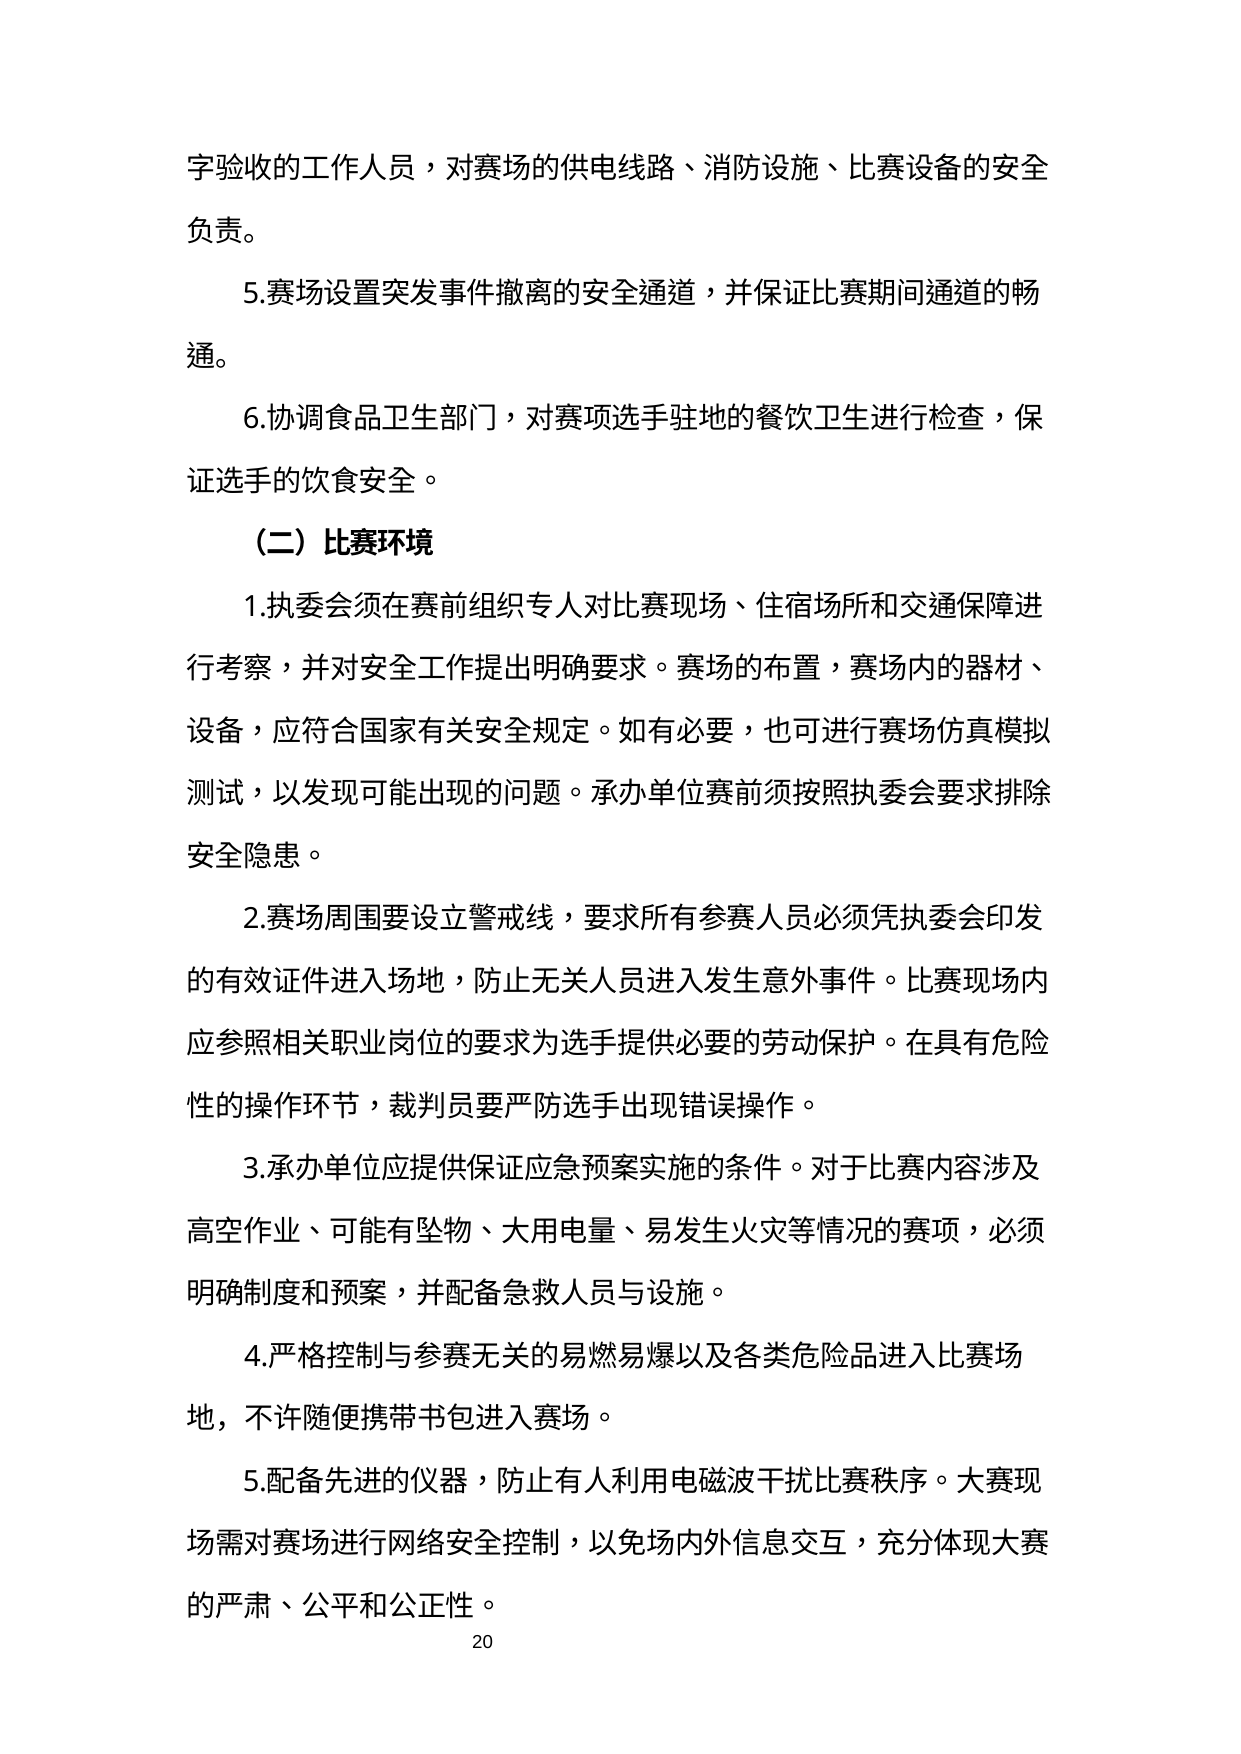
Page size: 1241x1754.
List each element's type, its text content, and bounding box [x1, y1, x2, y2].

text 6.协调食品卫生部门，对赛项选手驻地的餐饮卫生进行检查，保证选手的饮食安全。 [186, 379, 1058, 504]
text 2.赛场周围要设立警戒线，要求所有参赛人员必须凭执委会印发的有效证件进入场地，防止无关人员进入发生意外事件。比赛现场内应参照相关职业岗位的要求为选手提供必要的劳动保护。在具有危险性的操作环节，裁判员要严防选手出现错误操作。 [186, 879, 1058, 1129]
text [186, 129, 1058, 254]
text （二）比赛环境 [186, 504, 1058, 566]
text 5.赛场设置突发事件撤离的安全通道，并保证比赛期间通道的畅通。 [186, 254, 1058, 379]
text 4.严格控制与参赛无关的易燃易爆以及各类危险品进入比赛场地，不许随便携带书包进入赛场。 [186, 1316, 1058, 1441]
text 1.执委会须在赛前组织专人对比赛现场、住宿场所和交通保障进行考察，并对安全工作提出明确要求。赛场的布置，赛场内的器材、设备，应符合国家有关安全规定。如有必要，也可进行赛场仿真模拟测试，以发现可能出现的问题。承办单位赛前须按照执委会要求排除安全隐患。 [186, 566, 1058, 879]
text 3.承办单位应提供保证应急预案实施的条件。对于比赛内容涉及高空作业、可能有坠物、大用电量、易发生火灾等情况的赛项，必须明确制度和预案，并配备急救人员与设施。 [186, 1129, 1058, 1316]
text 5.配备先进的仪器，防止有人利用电磁波干扰比赛秩序。大赛现场需对赛场进行网络安全控制，以免场内外信息交互，充分体现大赛的严肃、公平和公正性。 [186, 1441, 1058, 1629]
